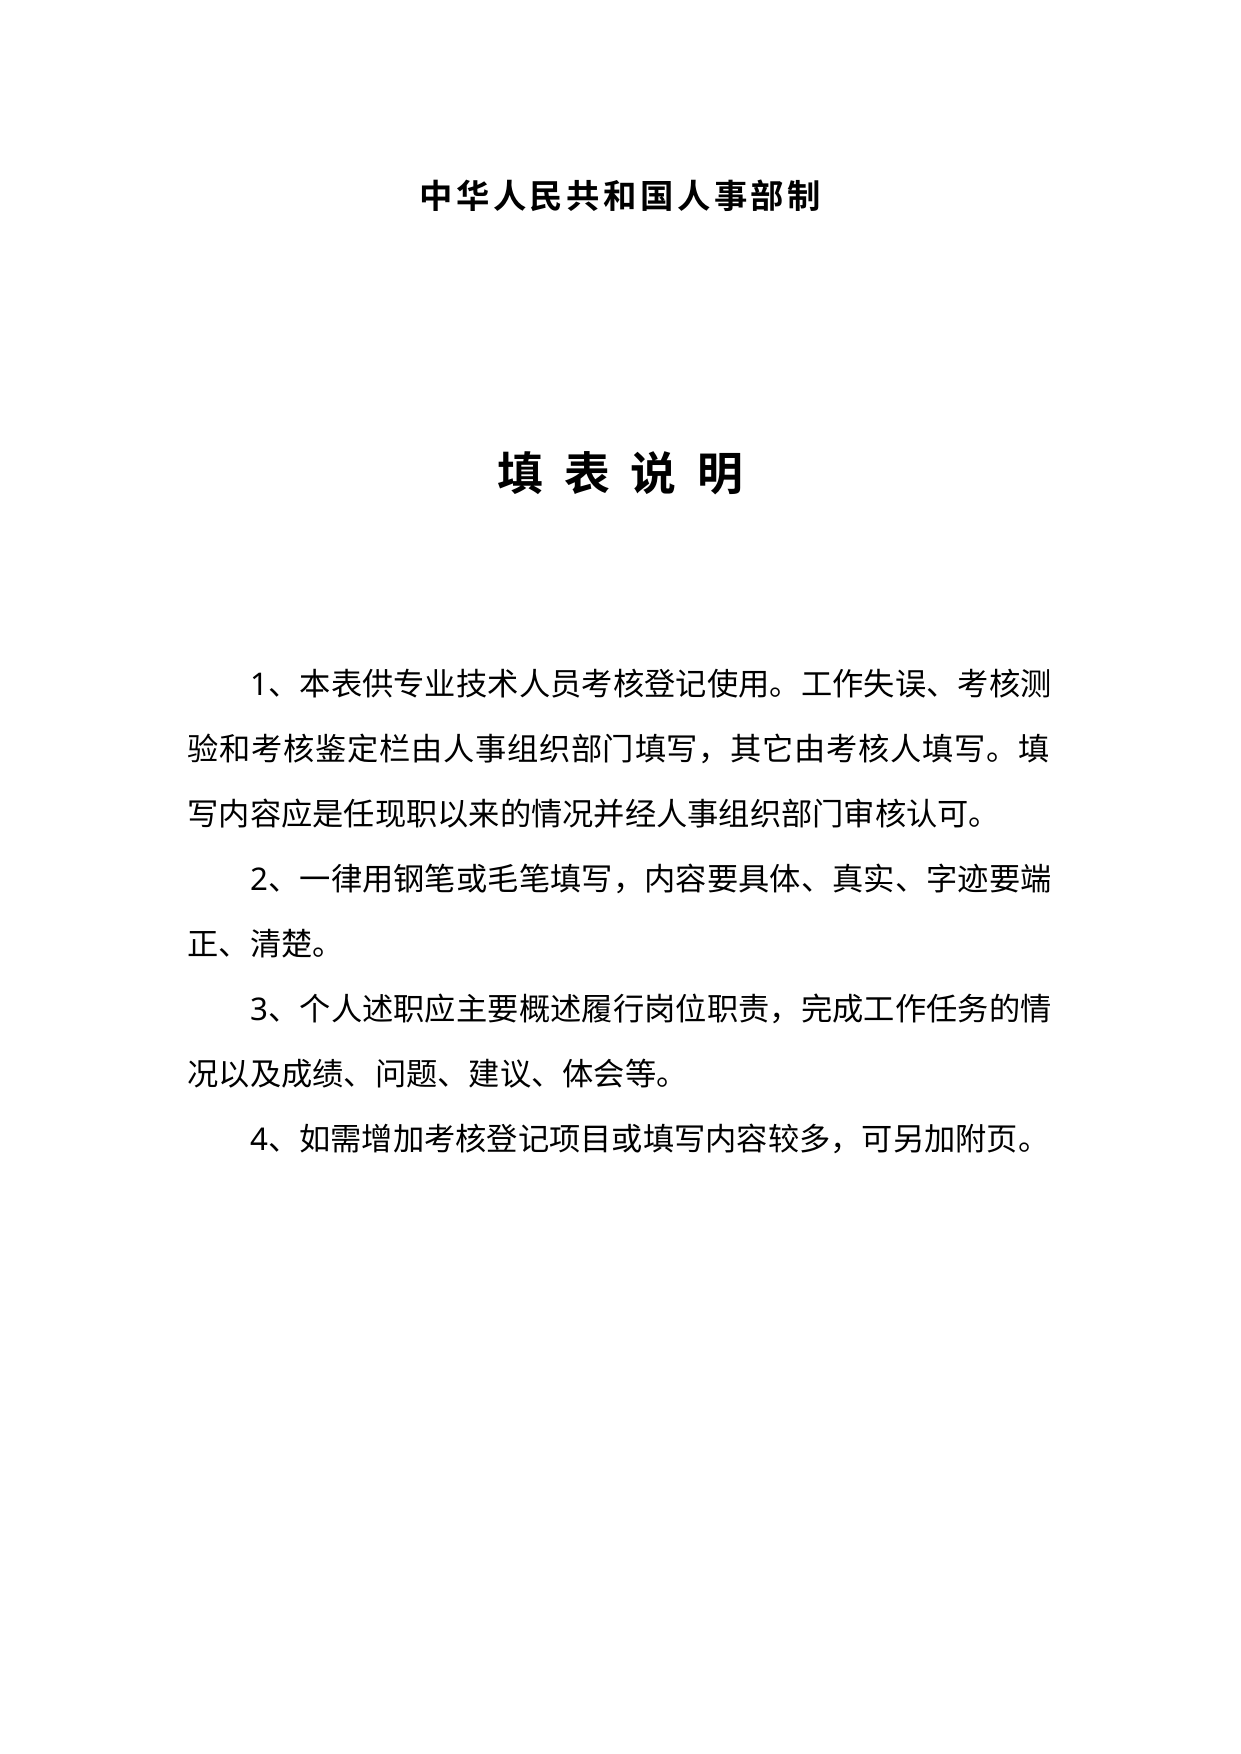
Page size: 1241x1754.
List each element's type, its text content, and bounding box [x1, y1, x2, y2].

text 4、如需增加考核登记项目或填写内容较多，可另加附页。 [187, 1104, 1053, 1169]
text 中华人民共和国人事部制 [187, 162, 1053, 227]
text 填 表 说 明 [187, 422, 1053, 519]
text 1、本表供专业技术人员考核登记使用。工作失误、考核测验和考核鉴定栏由人事组织部门填写，其它由考核人填写。填写内容应是任现职以来的情况并经人事组织部门审核认可。 [187, 649, 1053, 844]
text 2、一律用钢笔或毛笔填写，内容要具体、真实、字迹要端正、清楚。 [187, 844, 1053, 974]
text 3、个人述职应主要概述履行岗位职责，完成工作任务的情况以及成绩、问题、建议、体会等。 [187, 974, 1053, 1104]
